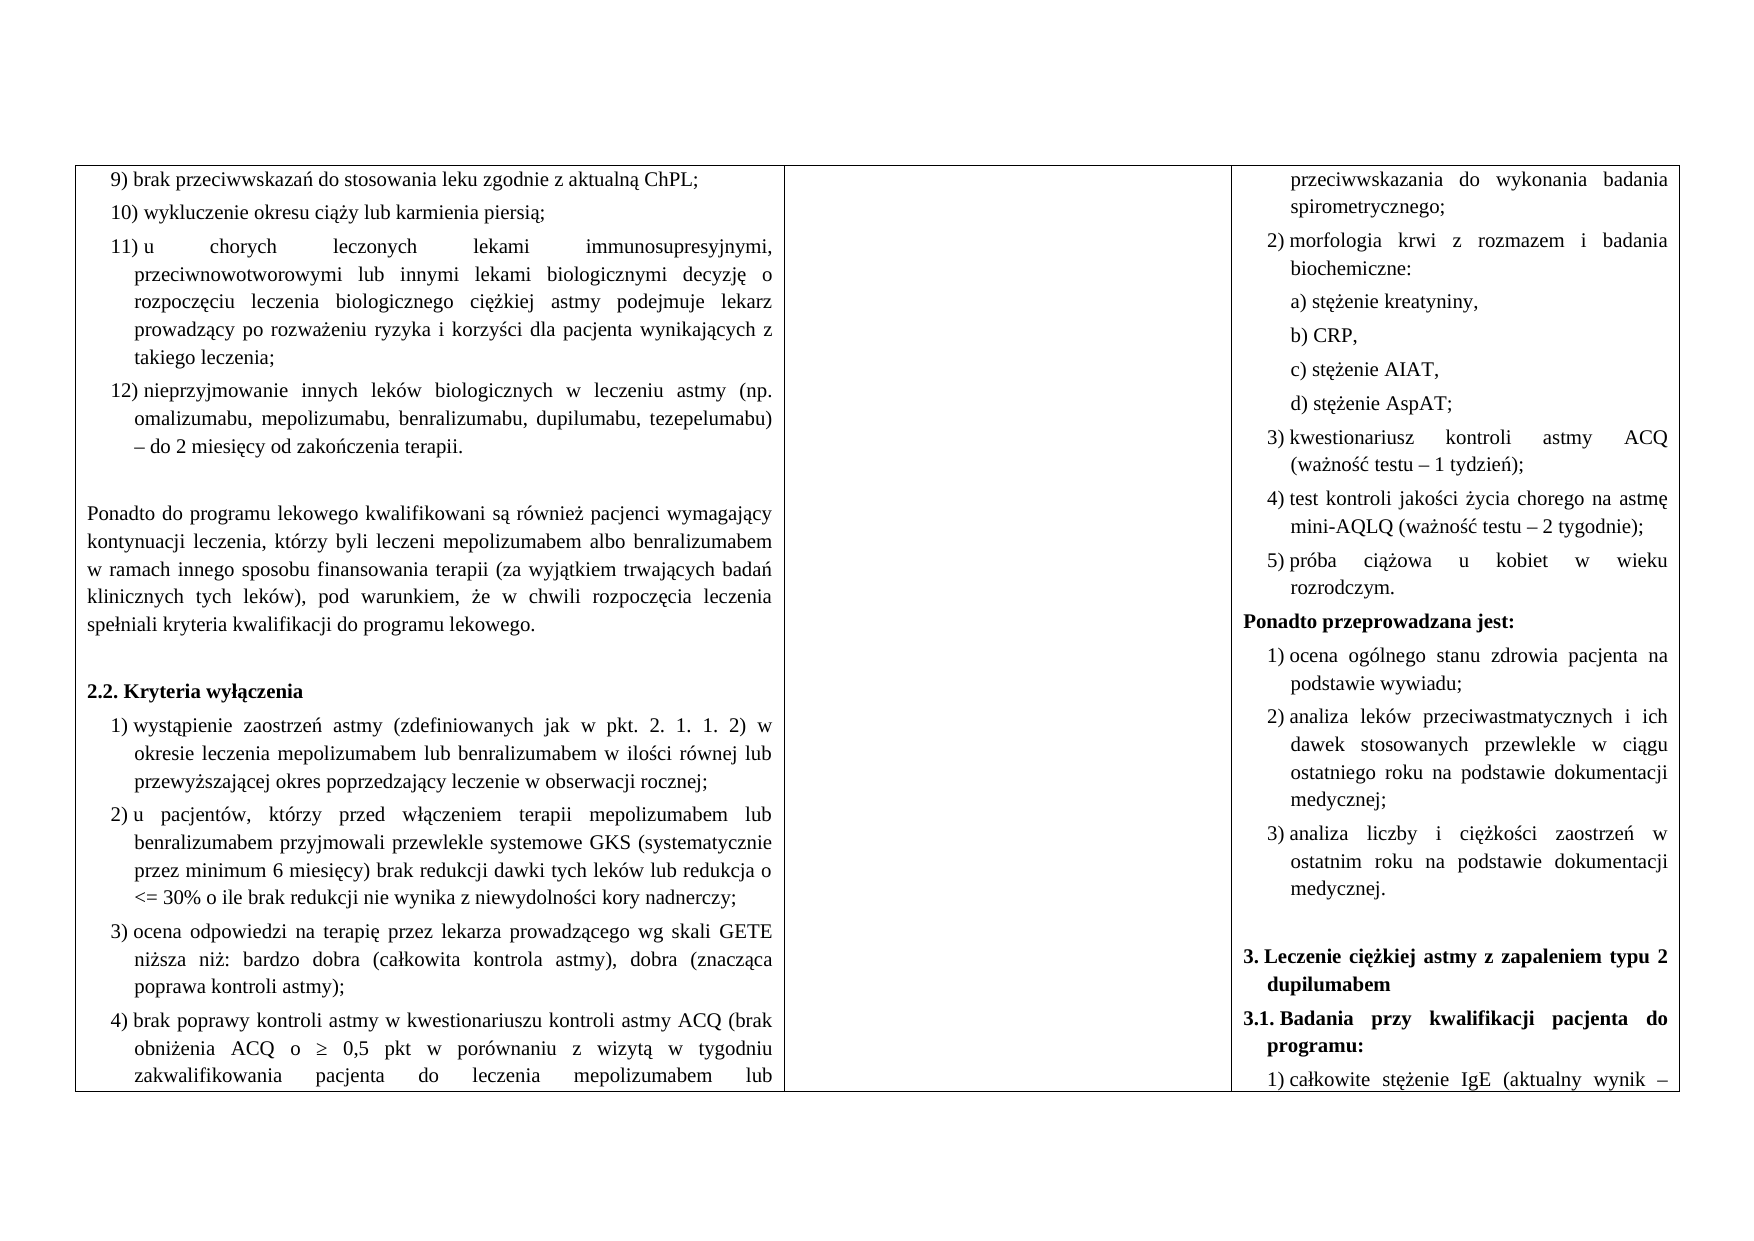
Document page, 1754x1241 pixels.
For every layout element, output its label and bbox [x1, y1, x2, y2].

table_cell [76, 166, 784, 1091]
table_cell [785, 166, 1231, 1091]
table_cell [1232, 166, 1679, 1091]
